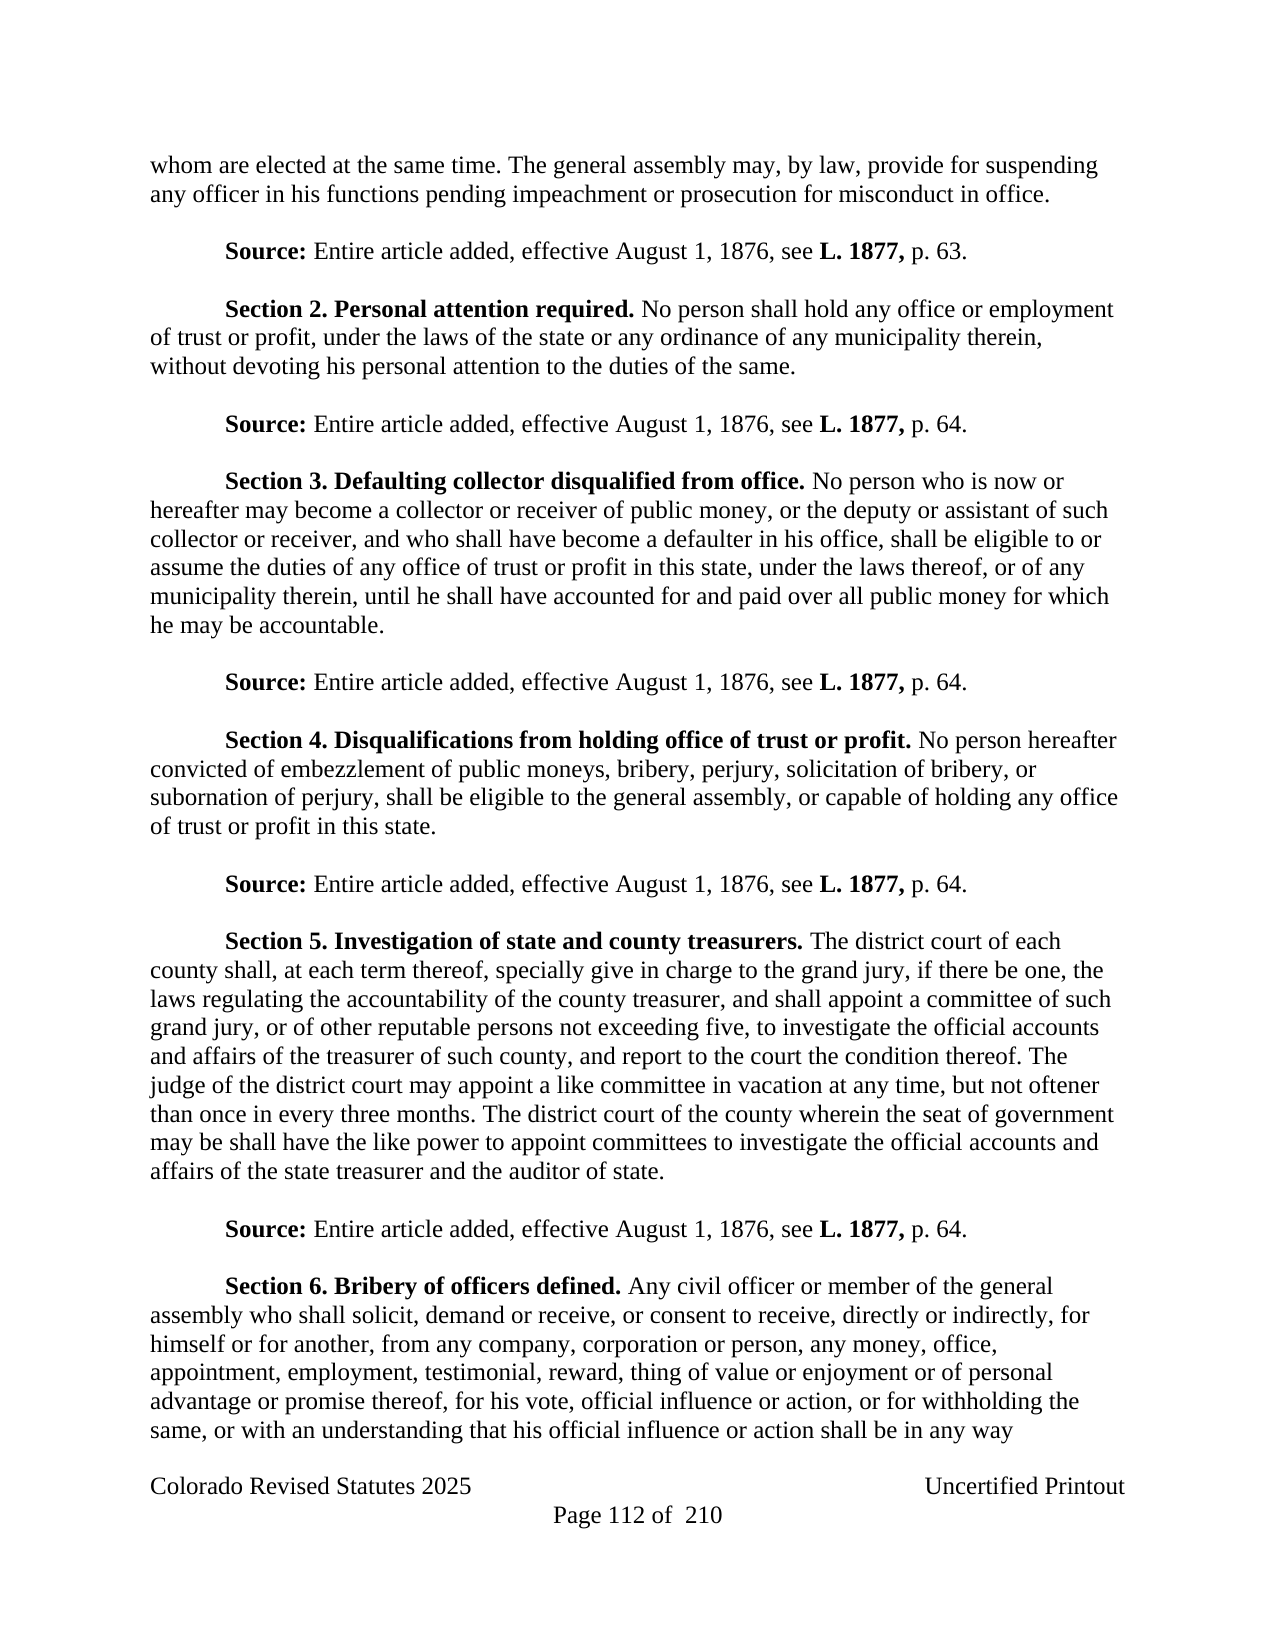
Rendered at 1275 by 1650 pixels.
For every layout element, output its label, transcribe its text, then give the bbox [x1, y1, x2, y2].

text Section 2. Personal attention required. No person shall hold any office or employment of trust or profit, under the laws of the state or any ordinance of any municipality therein, without devoting his personal attention to the duties of the same. [150, 294, 1125, 380]
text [150, 150, 1125, 207]
text Source: Entire article added, effective August 1, 1876, see L. 1877, p. 63. [150, 236, 1125, 265]
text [150, 1271, 1125, 1444]
text Source: Entire article added, effective August 1, 1876, see L. 1877, p. 64. [150, 409, 1125, 437]
text Section 4. Disqualifications from holding office of trust or profit. No person hereafter convicted of embezzlement of public moneys, bribery, perjury, solicitation of bribery, or subornation of perjury, shall be eligible to the general assembly, or capable of holding any office of trust or profit in this state. [150, 725, 1125, 840]
text Section 3. Defaulting collector disqualified from office. No person who is now or hereafter may become a collector or receiver of public money, or the deputy or assistant of such collector or receiver, and who shall have become a defaulter in his office, shall be eligible to or assume the duties of any office of trust or profit in this state, under the laws thereof, or of any municipality therein, until he shall have accounted for and paid over all public money for which he may be accountable. [150, 466, 1125, 639]
text Source: Entire article added, effective August 1, 1876, see L. 1877, p. 64. [150, 667, 1125, 696]
text Source: Entire article added, effective August 1, 1876, see L. 1877, p. 64. [150, 869, 1125, 897]
text Source: Entire article added, effective August 1, 1876, see L. 1877, p. 64. [150, 1214, 1125, 1242]
text Section 5. Investigation of state and county treasurers. The district court of each county shall, at each term thereof, specially give in charge to the grand jury, if there be one, the laws regulating the accountability of the county treasurer, and shall appoint a committee of such grand jury, or of other reputable persons not exceeding five, to investigate the official accounts and affairs of the treasurer of such county, and report to the court the condition thereof. The judge of the district court may appoint a like committee in vacation at any time, but not oftener than once in every three months. The district court of the county wherein the seat of government may be shall have the like power to appoint committees to investigate the official accounts and affairs of the state treasurer and the auditor of state. [150, 926, 1125, 1185]
